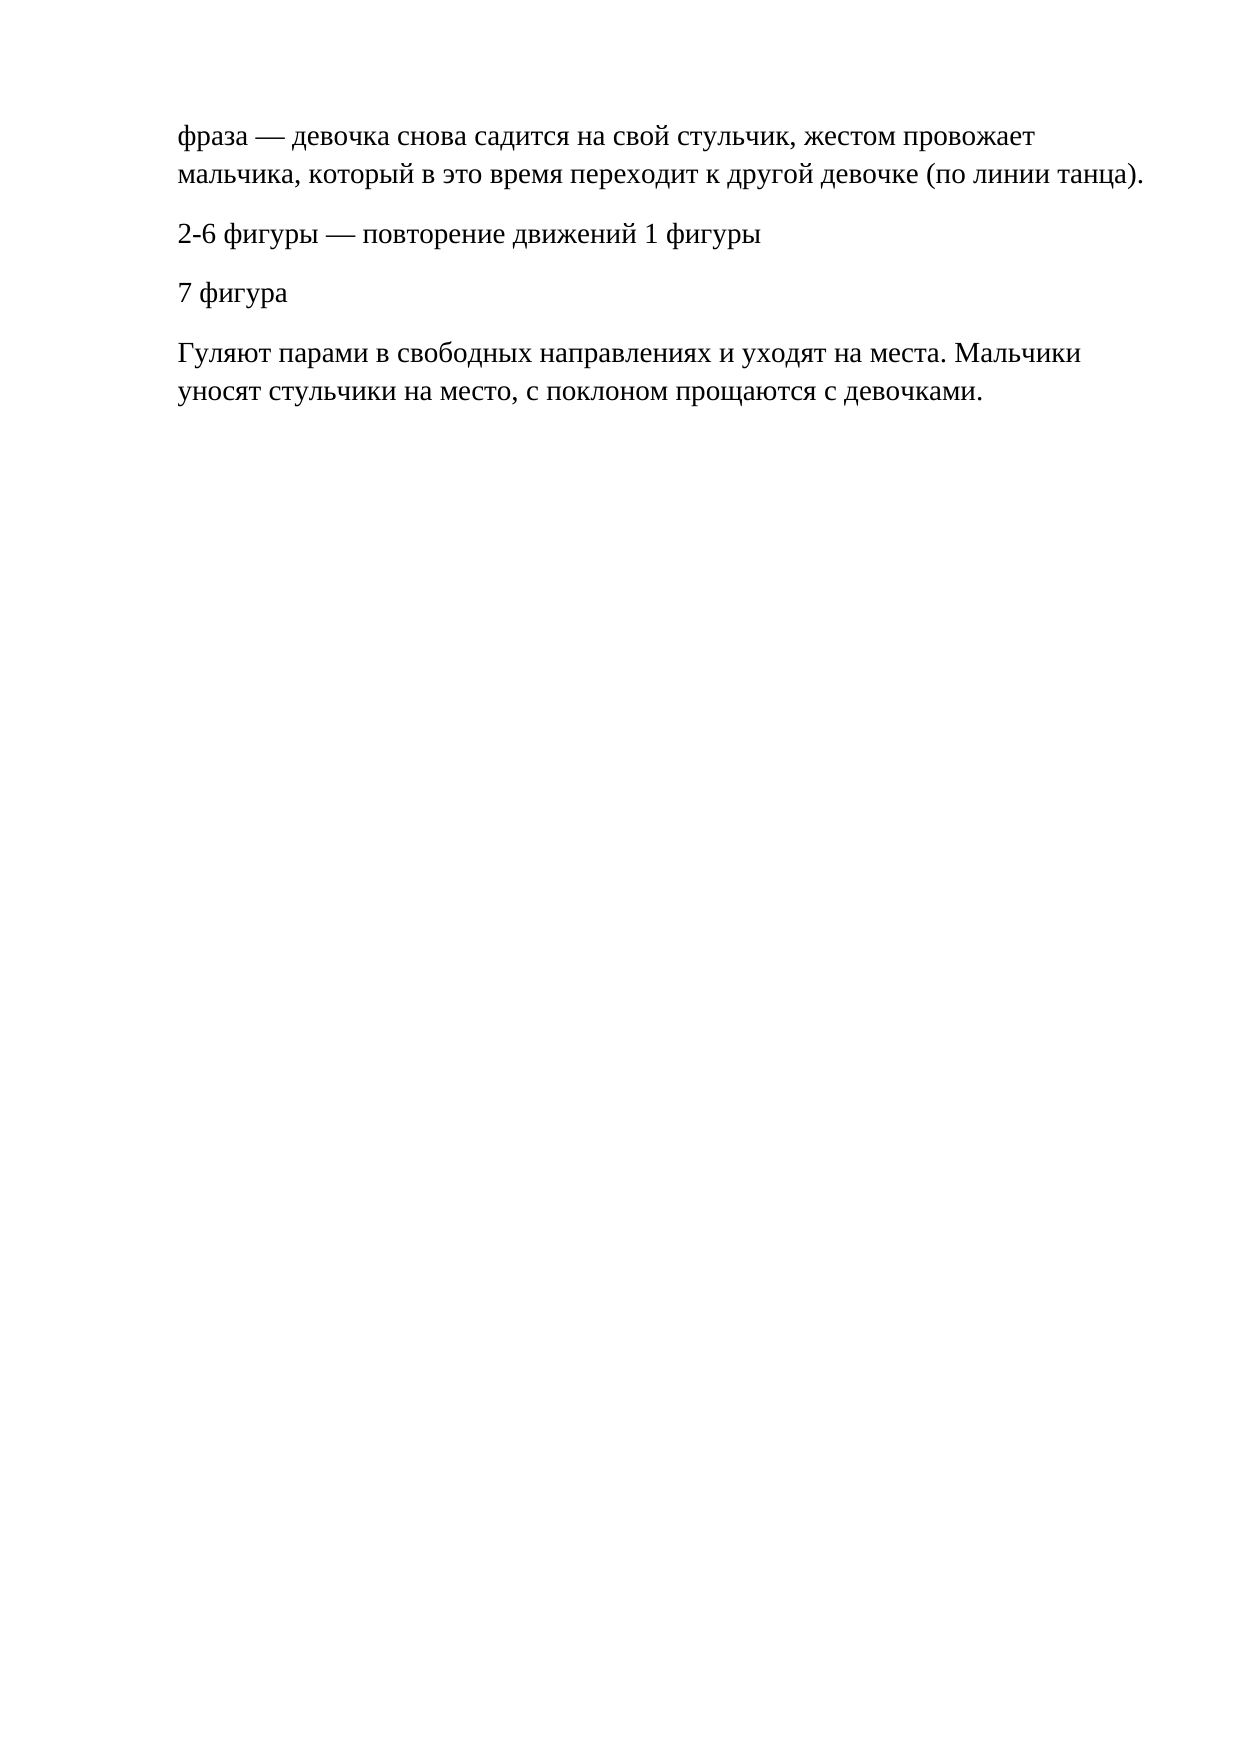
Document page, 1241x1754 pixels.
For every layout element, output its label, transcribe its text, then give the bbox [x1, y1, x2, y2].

text Гуляют парами в свободных направлениях и уходят на места. Мальчики уносят стульчики на место, с поклоном прощаются с девочками. [177, 335, 1152, 407]
text 7 фигура [177, 275, 1152, 309]
text 2-6 фигуры — повторение движений 1 фигуры [177, 216, 1152, 249]
text фраза — девочка снова садится на свой стульчик, жестом провожает мальчика, который в это время переходит к другой девочке (по линии танца). [177, 118, 1152, 190]
